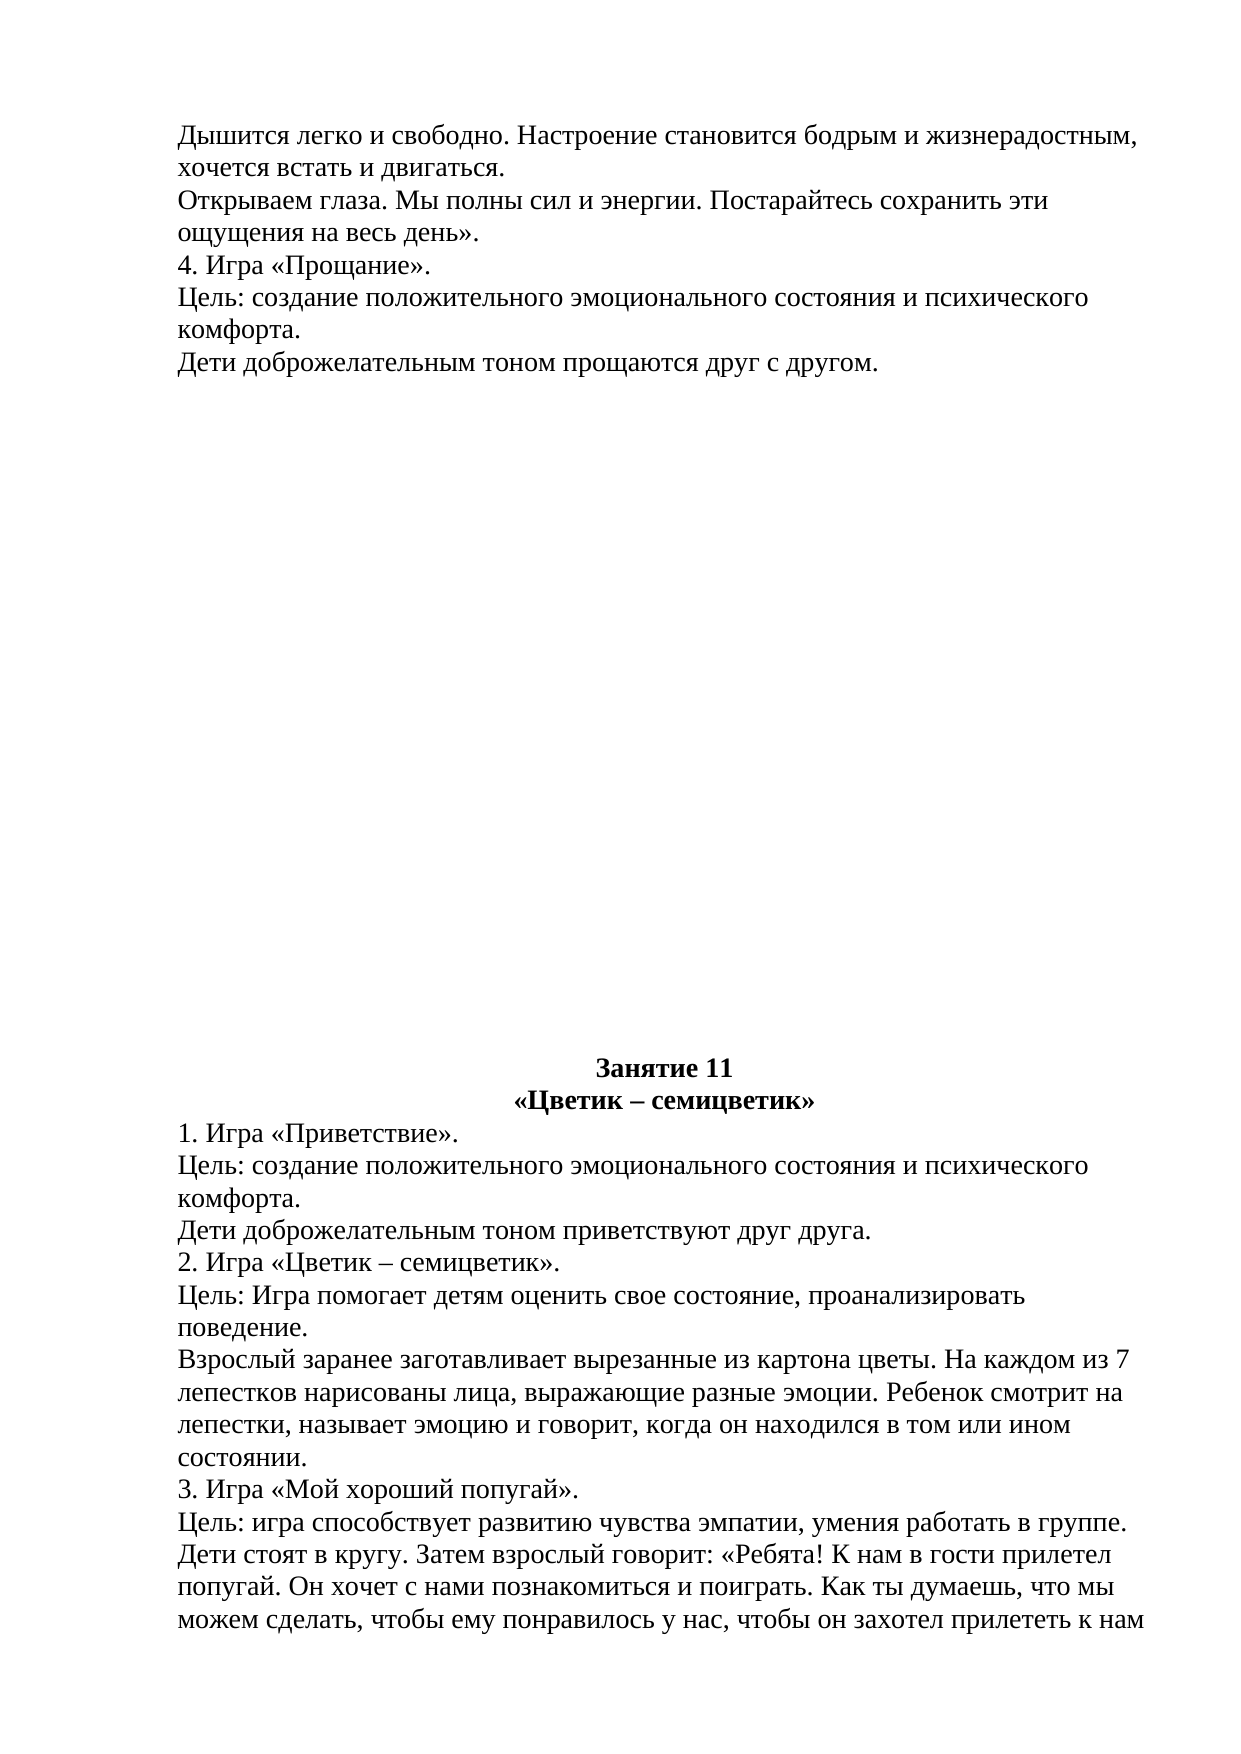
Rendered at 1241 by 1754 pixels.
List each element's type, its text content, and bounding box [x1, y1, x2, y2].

text 4. Игра «Прощание». [177, 248, 1152, 280]
text «Цветик – семицветик» [177, 1083, 1152, 1116]
text Занятие 11 [177, 1051, 1152, 1083]
text 1. Игра «Приветствие». [177, 1116, 1152, 1148]
text Цель: создание положительного эмоционального состояния и психического комфорта. [177, 280, 1152, 345]
text Дети доброжелательным тоном прощаются друг с другом. [177, 345, 1152, 377]
text 3. Игра «Мой хороший попугай». [177, 1472, 1152, 1504]
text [177, 1537, 1152, 1634]
text Цель: Игра помогает детям оценить свое состояние, проанализировать поведение. [177, 1278, 1152, 1343]
text Дышится легко и свободно. Настроение становится бодрым и жизнерадостным, хочется встать и двигаться. [177, 118, 1152, 183]
text Открываем глаза. Мы полны сил и энергии. Постарайтесь сохранить эти ощущения на весь день». [177, 183, 1152, 248]
text Цель: создание положительного эмоционального состояния и психического комфорта. [177, 1148, 1152, 1213]
text 2. Игра «Цветик – семицветик». [177, 1245, 1152, 1278]
text Цель: игра способствует развитию чувства эмпатии, умения работать в группе. [177, 1504, 1152, 1537]
text Дети доброжелательным тоном приветствуют друг друга. [177, 1213, 1152, 1245]
text Взрослый заранее заготавливает вырезанные из картона цветы. На каждом из 7 лепестков нарисованы лица, выражающие разные эмоции. Ребенок смотрит на лепестки, называет эмоцию и говорит, когда он находился в том или ином состоянии. [177, 1343, 1152, 1472]
